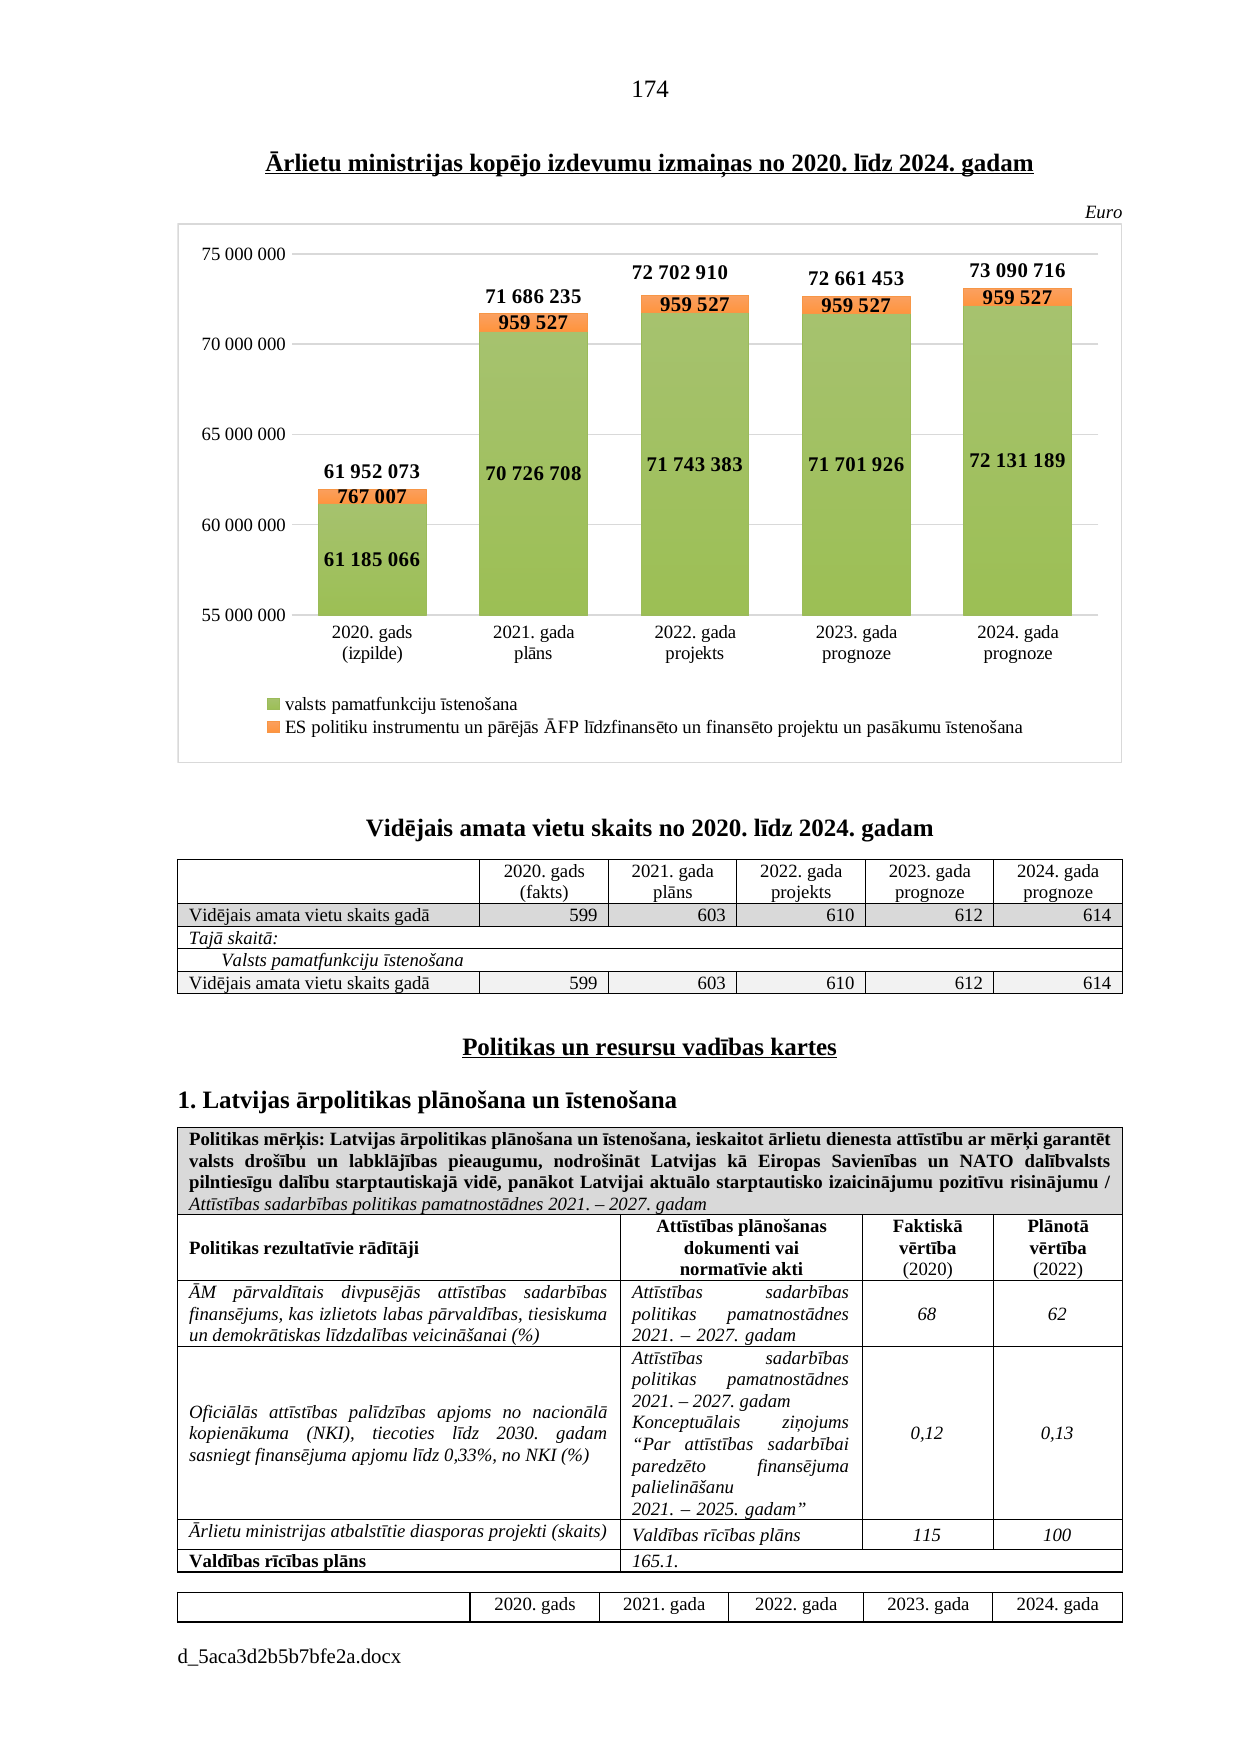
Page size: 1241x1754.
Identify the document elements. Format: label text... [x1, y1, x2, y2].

table_header 2021. gada plāns [609, 860, 736, 903]
table_header 2022. gada projekts [737, 860, 865, 903]
table_header 2020. gads (fakts) [480, 860, 608, 903]
table_header 2024. gada prognoze [994, 860, 1122, 903]
table_cell Tajā skaitā: [178, 927, 1122, 948]
text Vidējais amata vietu skaits no 2020. līdz 2024. gadam [177, 813, 1122, 842]
table_cell Valdības rīcības plāns [621, 1520, 862, 1549]
table_cell 599 [480, 904, 608, 926]
text Ārlietu ministrijas kopējo izdevumu izmaiņas no 2020. līdz 2024. gadam [177, 148, 1122, 176]
table_cell 62 [994, 1281, 1122, 1346]
table_cell Attīstības sadarbības politikas pamatnostādnes 2021. – 2027. gadam [621, 1281, 862, 1346]
table_cell 0,13 [994, 1347, 1122, 1519]
table_cell 610 [737, 904, 865, 926]
table_cell Politikas rezultatīvie rādītāji [178, 1215, 620, 1280]
table_cell 612 [866, 972, 993, 993]
table_cell Attīstības plānošanas dokumenti vai normatīvie akti [621, 1215, 862, 1280]
table_cell 165.1. [621, 1550, 1122, 1571]
table_cell 100 [994, 1520, 1122, 1549]
table_header 2024. gada prognoze [993, 1593, 1122, 1621]
table_cell Oficiālās attīstības palīdzības apjoms no nacionālā kopienākuma (NKI), tiecoties līdz 2030. gadam sasniegt finansējuma apjomu līdz 0,33%, no NKI (%) [178, 1347, 620, 1519]
table_cell 603 [609, 972, 736, 993]
table_cell Valsts pamatfunkciju īstenošana [178, 949, 1122, 971]
table_header 2021. gada plāns [600, 1593, 728, 1621]
table_header 2022. gada projekts [729, 1593, 863, 1621]
table_cell 614 [994, 972, 1122, 993]
table_cell 603 [609, 904, 736, 926]
table_cell 115 [863, 1520, 993, 1549]
table_cell Attīstības sadarbības politikas pamatnostādnes 2021. – 2027. gadam Konceptuālais ziņojums “Par attīstības sadarbībai paredzēto finansējuma palielināšanu 2021. – 2025. gadam” [621, 1347, 862, 1519]
table_cell 612 [866, 904, 993, 926]
table_cell Valdības rīcības plāns [178, 1550, 620, 1571]
text 1. Latvijas ārpolitikas plānošana un īstenošana [177, 1086, 1122, 1114]
table_header 2023. gada prognoze [864, 1593, 992, 1621]
text Politikas un resursu vadības kartes [177, 1032, 1122, 1061]
table_cell 599 [480, 972, 608, 993]
table_cell 0,12 [863, 1347, 993, 1519]
table_cell Vidējais amata vietu skaits gadā [178, 972, 479, 993]
table_header Politikas mērķis: Latvijas ārpolitikas plānošana un īstenošana, ieskaitot ārlietu dienesta attīstību ar mērķi garantēt valsts drošību un labklājības pieaugumu, nodrošināt Latvijas kā Eiropas Savienības un NATO dalībvalsts pilntiesīgu dalību starptautiskajā vidē, panākot Latvijai aktuālo starptautisko izaicinājumu pozitīvu risinājumu / Attīstības sadarbības politikas pamatnostādnes 2021. – 2027. gadam [178, 1128, 1122, 1214]
table_cell Ārlietu ministrijas atbalstītie diasporas projekti (skaits) [178, 1520, 620, 1549]
text Euro [177, 201, 1122, 223]
table_header [178, 1593, 469, 1621]
table_cell 614 [994, 904, 1122, 926]
table_cell 68 [863, 1281, 993, 1346]
table_header 2023. gada prognoze [866, 860, 993, 903]
table_header [178, 860, 479, 903]
table_cell Vidējais amata vietu skaits gadā [178, 904, 479, 926]
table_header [471, 1593, 599, 1621]
table_cell ĀM pārvaldītais divpusējās attīstības sadarbības finansējums, kas izlietots labas pārvaldības, tiesiskuma un demokrātiskas līdzdalības veicināšanai (%) [178, 1281, 620, 1346]
table_cell Plānotā vērtība (2022) [994, 1215, 1122, 1280]
table_cell Faktiskā vērtība (2020) [863, 1215, 993, 1280]
table_cell 610 [737, 972, 865, 993]
